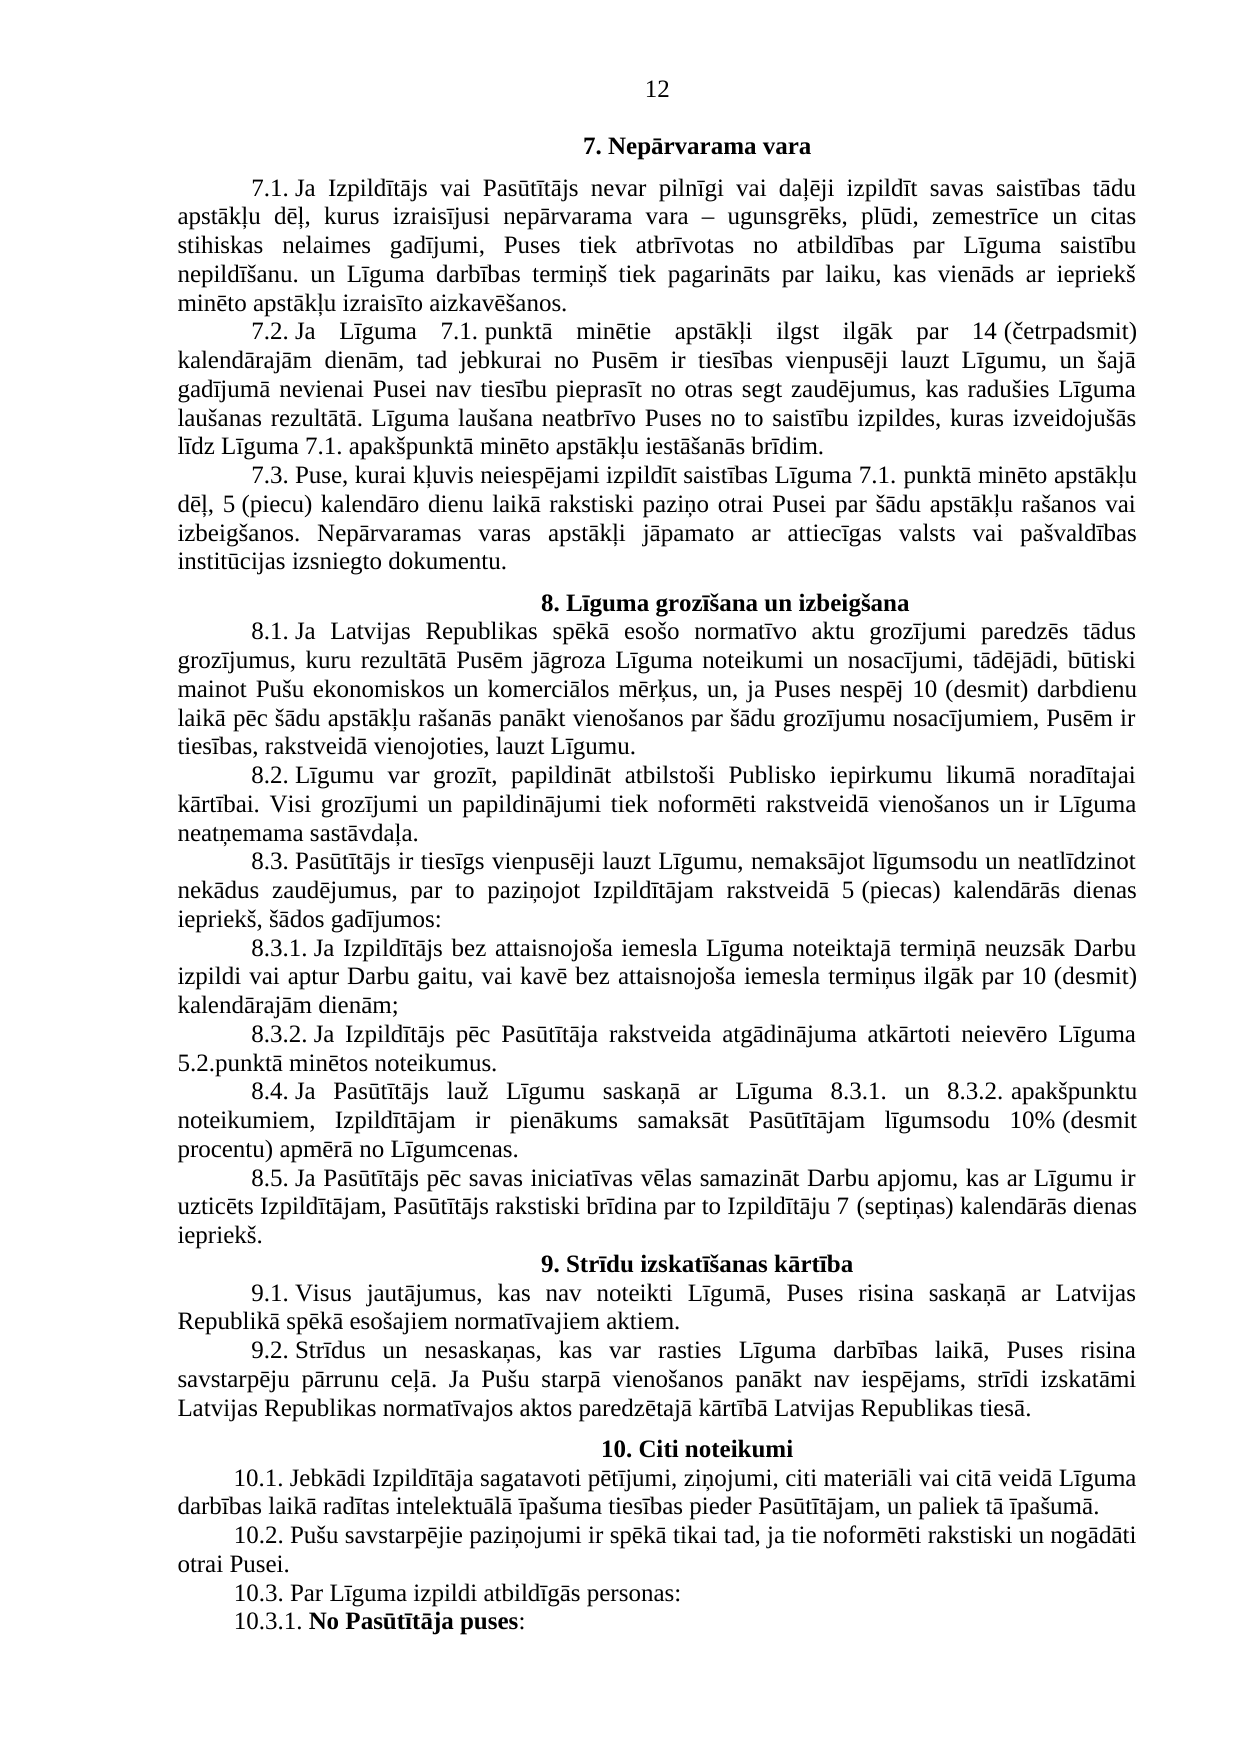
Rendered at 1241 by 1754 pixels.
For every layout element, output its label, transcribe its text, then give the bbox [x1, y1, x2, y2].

text 8.3.2. Ja Izpildītājs pēc Pasūtītāja rakstveida atgādinājuma atkārtoti neievēro Līguma 5.2.punktā minētos noteikumus. [177, 1019, 1137, 1076]
text 8.5. Ja Pasūtītājs pēc savas iniciatīvas vēlas samazināt Darbu apjomu, kas ar Līgumu ir uzticēts Izpildītājam, Pasūtītājs rakstiski brīdina par to Izpildītāju 7 (septiņas) kalendārās dienas iepriekš. [177, 1163, 1137, 1249]
text 8.2. Līgumu var grozīt, papildināt atbilstoši Publisko iepirkumu likumā noradītajai kārtībai. Visi grozījumi un papildinājumi tiek noformēti rakstveidā vienošanos un ir Līguma neatņemama sastāvdaļa. [177, 760, 1137, 846]
text 9. Strīdu izskatīšanas kārtība [177, 1249, 1217, 1278]
text 9.2. Strīdus un nesaskaņas, kas var rasties Līguma darbības laikā, Puses risina savstarpēju pārrunu ceļā. Ja Pušu starpā vienošanos panākt nav iespējams, strīdi izskatāmi Latvijas Republikas normatīvajos aktos paredzētajā kārtībā Latvijas Republikas tiesā. [177, 1335, 1137, 1421]
text 8.3. Pasūtītājs ir tiesīgs vienpusēji lauzt Līgumu, nemaksājot līgumsodu un neatlīdzinot nekādus zaudējumus, par to paziņojot Izpildītājam rakstveidā 5 (piecas) kalendārās dienas iepriekš, šādos gadījumos: [177, 846, 1137, 933]
text 10.3.1. No Pasūtītāja puses: [177, 1606, 1217, 1635]
text 7. Nepārvarama vara [177, 131, 1217, 160]
text 10.2. Pušu savstarpējie paziņojumi ir spēkā tikai tad, ja tie noformēti rakstiski un nogādāti otrai Pusei. [177, 1520, 1137, 1578]
text 10.1. Jebkādi Izpildītāja sagatavoti pētījumi, ziņojumi, citi materiāli vai citā veidā Līguma darbības laikā radītas intelektuālā īpašuma tiesības pieder Pasūtītājam, un paliek tā īpašumā. [177, 1463, 1137, 1520]
text 8.3.1. Ja Izpildītājs bez attaisnojoša iemesla Līguma noteiktajā termiņā neuzsāk Darbu izpildi vai aptur Darbu gaitu, vai kavē bez attaisnojoša iemesla termiņus ilgāk par 10 (desmit) kalendārajām dienām; [177, 933, 1137, 1019]
text 9.1. Visus jautājumus, kas nav noteikti Līgumā, Puses risina saskaņā ar Latvijas Republikā spēkā esošajiem normatīvajiem aktiem. [177, 1278, 1137, 1335]
text 7.1. Ja Izpildītājs vai Pasūtītājs nevar pilnīgi vai daļēji izpildīt savas saistības tādu apstākļu dēļ, kurus izraisījusi nepārvarama vara – ugunsgrēks, plūdi, zemestrīce un citas stihiskas nelaimes gadījumi, Puses tiek atbrīvotas no atbildības par Līguma saistību nepildīšanu. un Līguma darbības termiņš tiek pagarināts par laiku, kas vienāds ar iepriekš minēto apstākļu izraisīto aizkavēšanos. [177, 173, 1137, 316]
text 7.3. Puse, kurai kļuvis neiespējami izpildīt saistības Līguma 7.1. punktā minēto apstākļu dēļ, 5 (piecu) kalendāro dienu laikā rakstiski paziņo otrai Pusei par šādu apstākļu rašanos vai izbeigšanos. Nepārvaramas varas apstākļi jāpamato ar attiecīgas valsts vai pašvaldības institūcijas izsniegto dokumentu. [177, 460, 1137, 575]
text 10. Citi noteikumi [177, 1434, 1217, 1463]
text 7.2. Ja Līguma 7.1. punktā minētie apstākļi ilgst ilgāk par 14 (četrpadsmit) kalendārajām dienām, tad jebkurai no Pusēm ir tiesības vienpusēji lauzt Līgumu, un šajā gadījumā nevienai Pusei nav tiesību pieprasīt no otras segt zaudējumus, kas radušies Līguma laušanas rezultātā. Līguma laušana neatbrīvo Puses no to saistību izpildes, kuras izveidojušās līdz Līguma 7.1. apakšpunktā minēto apstākļu iestāšanās brīdim. [177, 316, 1137, 460]
text 8. Līguma grozīšana un izbeigšana [177, 588, 1217, 616]
text 10.3. Par Līguma izpildi atbildīgās personas: [177, 1578, 1217, 1606]
text 8.4. Ja Pasūtītājs lauž Līgumu saskaņā ar Līguma 8.3.1. un 8.3.2. apakšpunktu noteikumiem, Izpildītājam ir pienākums samaksāt Pasūtītājam līgumsodu 10% (desmit procentu) apmērā no Līgumcenas. [177, 1076, 1137, 1163]
text 8.1. Ja Latvijas Republikas spēkā esošo normatīvo aktu grozījumi paredzēs tādus grozījumus, kuru rezultātā Pusēm jāgroza Līguma noteikumi un nosacījumi, tādējādi, būtiski mainot Pušu ekonomiskos un komerciālos mērķus, un, ja Puses nespēj 10 (desmit) darbdienu laikā pēc šādu apstākļu rašanās panākt vienošanos par šādu grozījumu nosacījumiem, Pusēm ir tiesības, rakstveidā vienojoties, lauzt Līgumu. [177, 616, 1137, 760]
